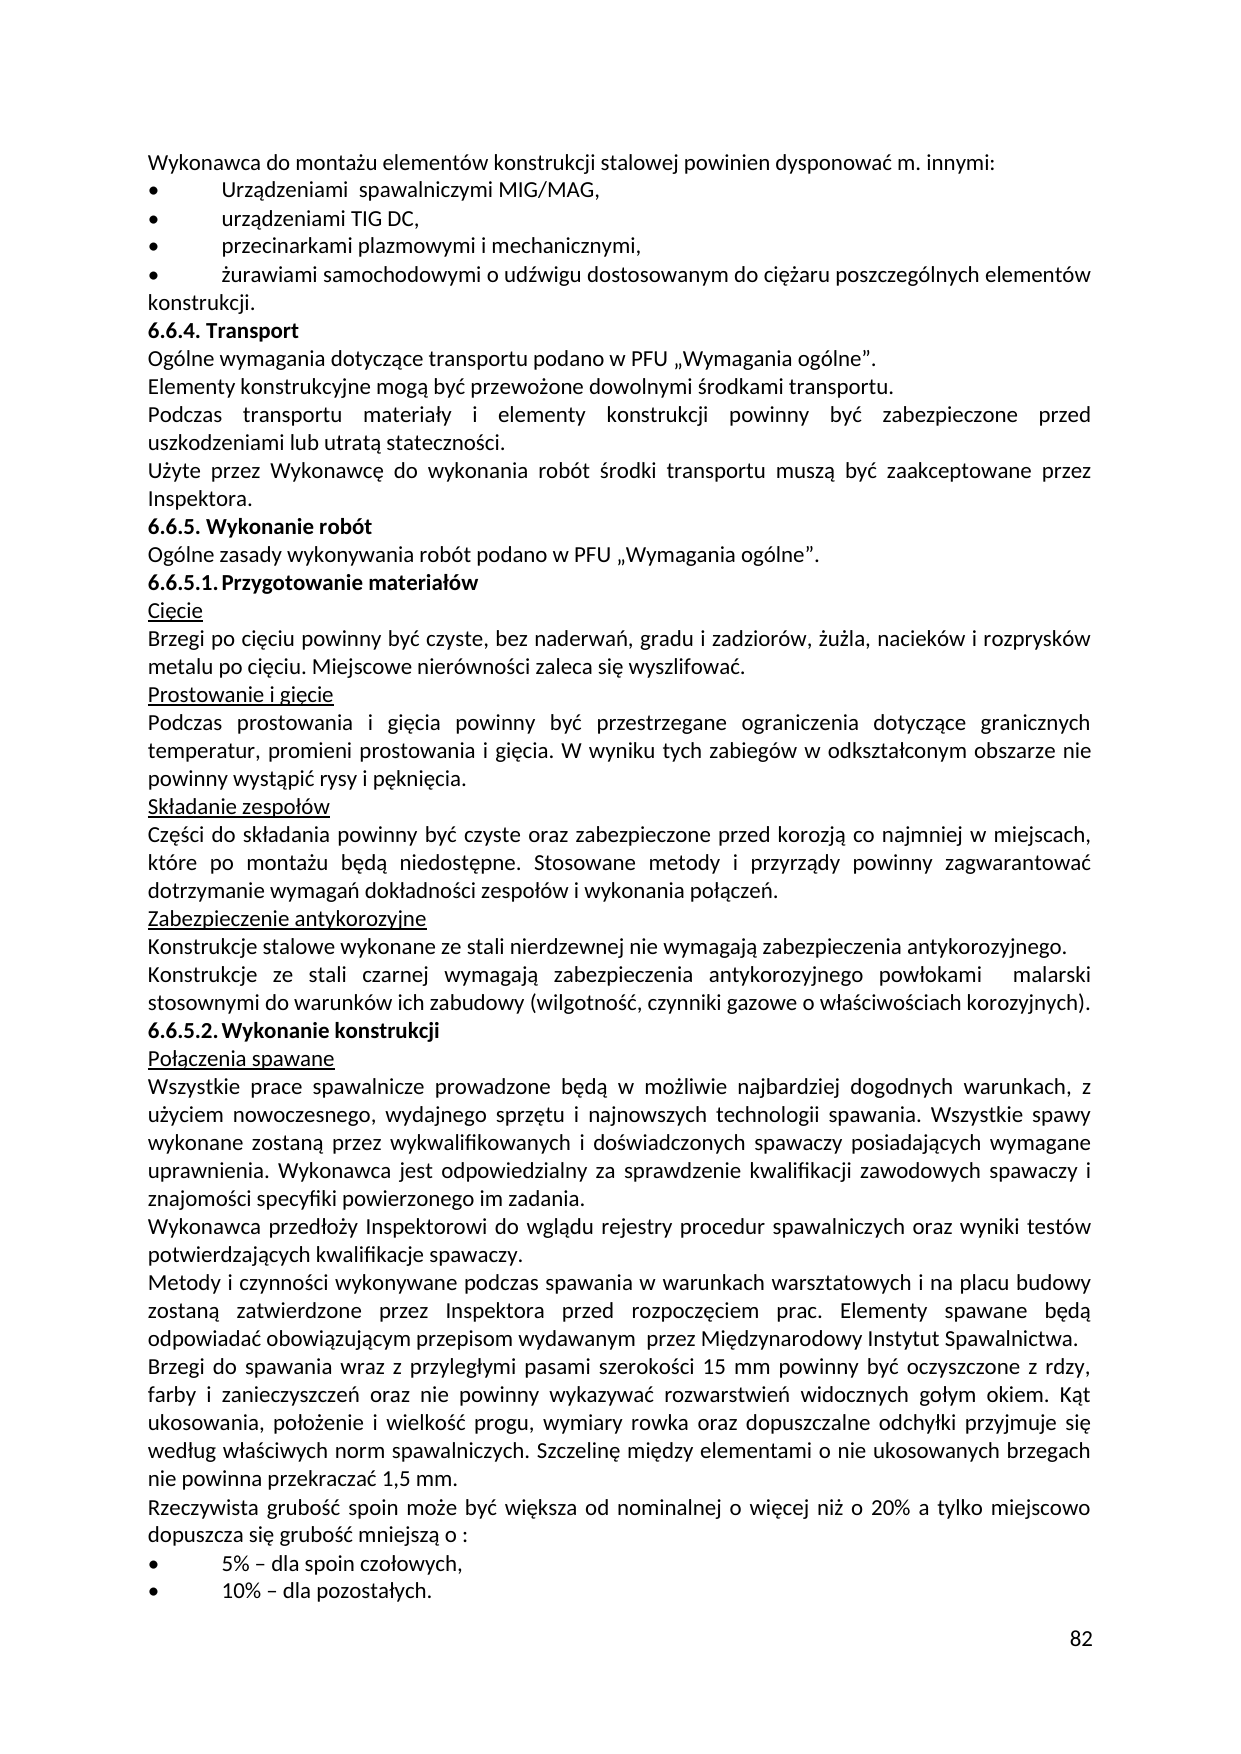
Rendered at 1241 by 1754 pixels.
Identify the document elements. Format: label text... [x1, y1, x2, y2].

text Cięcie [148, 596, 1093, 624]
text Podczas transportu materiały i elementy konstrukcji powinny być zabezpieczone przed uszkodzeniami lub utratą stateczności. [148, 400, 1093, 456]
text Zabezpieczenie antykorozyjne [148, 904, 1093, 932]
text 6.6.4. Transport [148, 316, 1093, 344]
text • 10% – dla pozostałych. [148, 1577, 1093, 1605]
text Połączenia spawane [148, 1044, 1093, 1072]
text • 5% – dla spoin czołowych, [148, 1549, 1093, 1577]
text Części do składania powinny być czyste oraz zabezpieczone przed korozją co najmniej w miejscach, które po montażu będą niedostępne. Stosowane metody i przyrządy powinny zagwarantować dotrzymanie wymagań dokładności zespołów i wykonania połączeń. [148, 820, 1093, 904]
text Wykonawca do montażu elementów konstrukcji stalowej powinien dysponować m. innymi: [148, 148, 1093, 176]
text Rzeczywista grubość spoin może być większa od nominalnej o więcej niż o 20% a tylko miejscowo dopuszcza się grubość mniejszą o : [148, 1493, 1093, 1549]
text • Urządzeniami spawalniczymi MIG/MAG, [148, 176, 1093, 204]
text Wykonawca przedłoży Inspektorowi do wglądu rejestry procedur spawalniczych oraz wyniki testów potwierdzających kwalifikacje spawaczy. [148, 1212, 1093, 1268]
text Wszystkie prace spawalnicze prowadzone będą w możliwie najbardziej dogodnych warunkach, z użyciem nowoczesnego, wydajnego sprzętu i najnowszych technologii spawania. Wszystkie spawy wykonane zostaną przez wykwalifikowanych i doświadczonych spawaczy posiadających wymagane uprawnienia. Wykonawca jest odpowiedzialny za sprawdzenie kwalifikacji zawodowych spawaczy i znajomości specyfiki powierzonego im zadania. [148, 1072, 1093, 1212]
text Ogólne zasady wykonywania robót podano w PFU „Wymagania ogólne”. [148, 540, 1093, 568]
text Konstrukcje ze stali czarnej wymagają zabezpieczenia antykorozyjnego powłokami malarski stosownymi do warunków ich zabudowy (wilgotność, czynniki gazowe o właściwościach korozyjnych). [148, 960, 1093, 1016]
text Brzegi po cięciu powinny być czyste, bez naderwań, gradu i zadziorów, żużla, nacieków i rozprysków metalu po cięciu. Miejscowe nierówności zaleca się wyszlifować. [148, 624, 1093, 680]
text • żurawiami samochodowymi o udźwigu dostosowanym do ciężaru poszczególnych elementów konstrukcji. [148, 260, 1093, 316]
text 6.6.5. Wykonanie robót [148, 512, 1093, 540]
text Elementy konstrukcyjne mogą być przewożone dowolnymi środkami transportu. [148, 372, 1093, 400]
text • urządzeniami TIG DC, [148, 204, 1093, 232]
text Ogólne wymagania dotyczące transportu podano w PFU „Wymagania ogólne”. [148, 344, 1093, 372]
text Użyte przez Wykonawcę do wykonania robót środki transportu muszą być zaakceptowane przez Inspektora. [148, 456, 1093, 512]
text Konstrukcje stalowe wykonane ze stali nierdzewnej nie wymagają zabezpieczenia antykorozyjnego. [148, 932, 1093, 960]
text Metody i czynności wykonywane podczas spawania w warunkach warsztatowych i na placu budowy zostaną zatwierdzone przez Inspektora przed rozpoczęciem prac. Elementy spawane będą odpowiadać obowiązującym przepisom wydawanym przez Międzynarodowy Instytut Spawalnictwa. [148, 1268, 1093, 1352]
text Podczas prostowania i gięcia powinny być przestrzegane ograniczenia dotyczące granicznych temperatur, promieni prostowania i gięcia. W wyniku tych zabiegów w odkształconym obszarze nie powinny wystąpić rysy i pęknięcia. [148, 708, 1093, 792]
text Prostowanie i gięcie [148, 680, 1093, 708]
text • przecinarkami plazmowymi i mechanicznymi, [148, 232, 1093, 260]
text 6.6.5.2. Wykonanie konstrukcji [148, 1016, 1093, 1044]
text 6.6.5.1. Przygotowanie materiałów [148, 568, 1093, 596]
text Brzegi do spawania wraz z przyległymi pasami szerokości 15 mm powinny być oczyszczone z rdzy, farby i zanieczyszczeń oraz nie powinny wykazywać rozwarstwień widocznych gołym okiem. Kąt ukosowania, położenie i wielkość progu, wymiary rowka oraz dopuszczalne odchyłki przyjmuje się według właściwych norm spawalniczych. Szczelinę między elementami o nie ukosowanych brzegach nie powinna przekraczać 1,5 mm. [148, 1352, 1093, 1493]
text Składanie zespołów [148, 792, 1093, 820]
